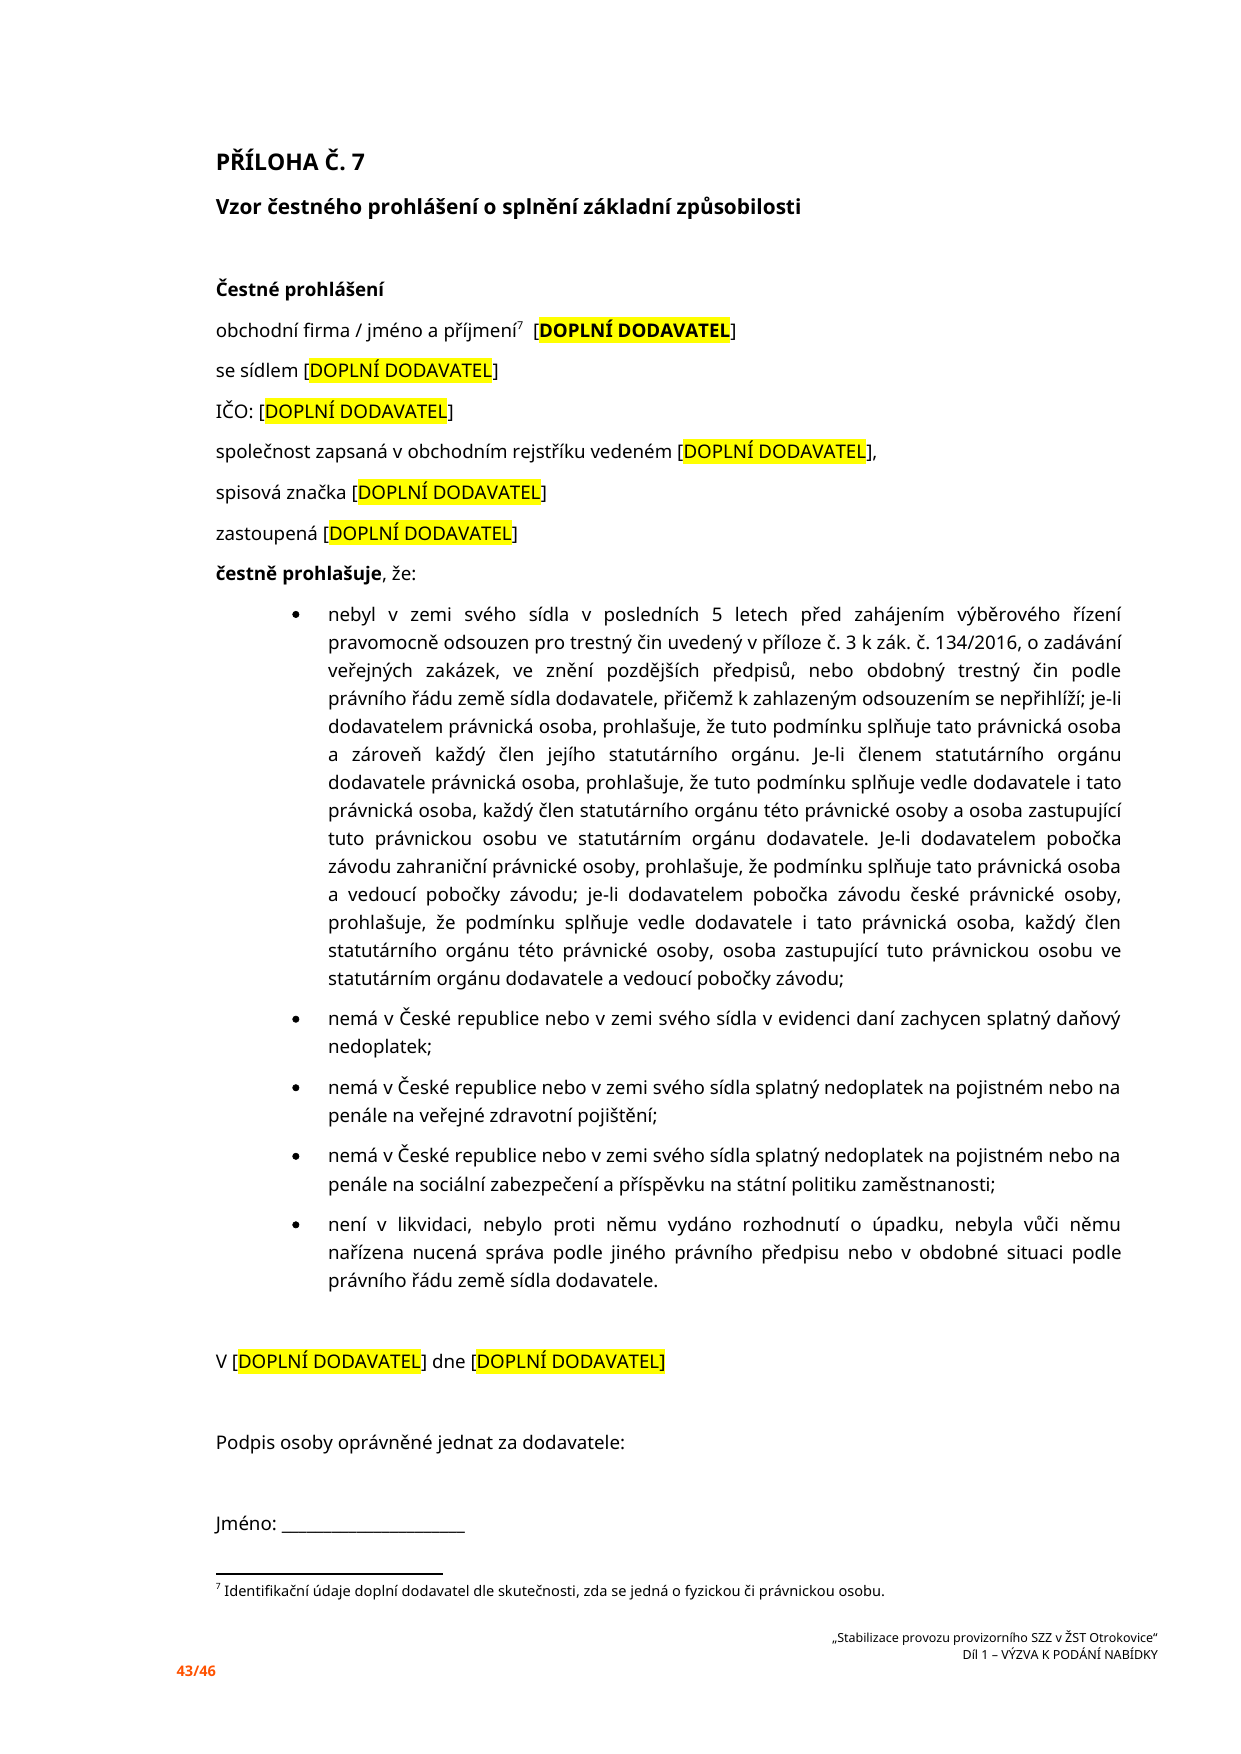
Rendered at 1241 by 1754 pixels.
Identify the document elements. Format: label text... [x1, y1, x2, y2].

text společnost zapsaná v obchodním rejstříku vedeném [DOPLNÍ DODAVATEL], [866, 439, 1122, 464]
text Příloha č. 7 [216, 146, 1122, 177]
text se sídlem [DOPLNÍ DODAVATEL] [492, 358, 1122, 383]
text Čestné prohlášení [216, 277, 1122, 302]
text společnost zapsaná v obchodním rejstříku vedeném [DOPLNÍ DODAVATEL], [216, 439, 683, 464]
text nemá v České republice nebo v zemi svého sídla v evidenci daní zachycen splatný daňový nedoplatek; [292, 1006, 1122, 1059]
text Jméno: ______________________ [216, 1511, 1122, 1536]
text obchodní firma / jméno a příjmení [DOPLNÍ DODAVATEL] [216, 317, 539, 343]
text nebyl v zemi svého sídla v posledních 5 letech před zahájením výběrového řízení pravomocně odsouzen pro trestný čin uvedený v příloze č. 3 k zák. č. 134/2016, o zadávání veřejných zakázek, ve znění pozdějších předpisů, nebo obdobný trestný čin podle právního řádu země sídla dodavatele, přičemž k zahlazeným odsouzením se nepřihlíží; je-li dodavatelem právnická osoba, prohlašuje, že tuto podmínku splňuje tato právnická osoba a zároveň každý člen jejího statutárního orgánu. Je-li členem statutárního orgánu dodavatele právnická osoba, prohlašuje, že tuto podmínku splňuje vedle dodavatele i tato právnická osoba, každý člen statutárního orgánu této právnické osoby a osoba zastupující tuto právnickou osobu ve statutárním orgánu dodavatele. Je-li dodavatelem pobočka závodu zahraniční právnické osoby, prohlašuje, že podmínku splňuje tato právnická osoba a vedoucí pobočky závodu; je-li dodavatelem pobočka závodu české právnické osoby, prohlašuje, že podmínku splňuje vedle dodavatele i tato právnická osoba, každý člen statutárního orgánu této právnické osoby, osoba zastupující tuto právnickou osobu ve statutárním orgánu dodavatele a vedoucí pobočky závodu; [292, 601, 1122, 991]
text IČO: [DOPLNÍ DODAVATEL] [447, 398, 1122, 424]
text Podpis osoby oprávněné jednat za dodavatele: [216, 1429, 1122, 1455]
text spisová značka [DOPLNÍ DODAVATEL] [216, 479, 358, 505]
text čestně prohlašuje, že: [216, 560, 1122, 586]
text Vzor čestného prohlášení o splnění základní způsobilosti [216, 192, 1122, 221]
text spisová značka [DOPLNÍ DODAVATEL] [541, 479, 1122, 505]
text není v likvidaci, nebylo proti němu vydáno rozhodnutí o úpadku, nebyla vůči němu nařízena nucená správa podle jiného právního předpisu nebo v obdobné situaci podle právního řádu země sídla dodavatele. [292, 1211, 1122, 1293]
text nemá v České republice nebo v zemi svého sídla splatný nedoplatek na pojistném nebo na penále na sociální zabezpečení a příspěvku na státní politiku zaměstnanosti; [292, 1143, 1122, 1196]
text obchodní firma / jméno a příjmení [DOPLNÍ DODAVATEL] [730, 317, 1122, 343]
text zastoupená [DOPLNÍ DODAVATEL] [216, 520, 329, 545]
text se sídlem [DOPLNÍ DODAVATEL] [216, 358, 309, 383]
text nemá v České republice nebo v zemi svého sídla splatný nedoplatek na pojistném nebo na penále na veřejné zdravotní pojištění; [292, 1074, 1122, 1128]
text zastoupená [DOPLNÍ DODAVATEL] [512, 520, 1122, 545]
text V [DOPLNÍ DODAVATEL] dne [DOPLNÍ DODAVATEL] [216, 1348, 1122, 1374]
